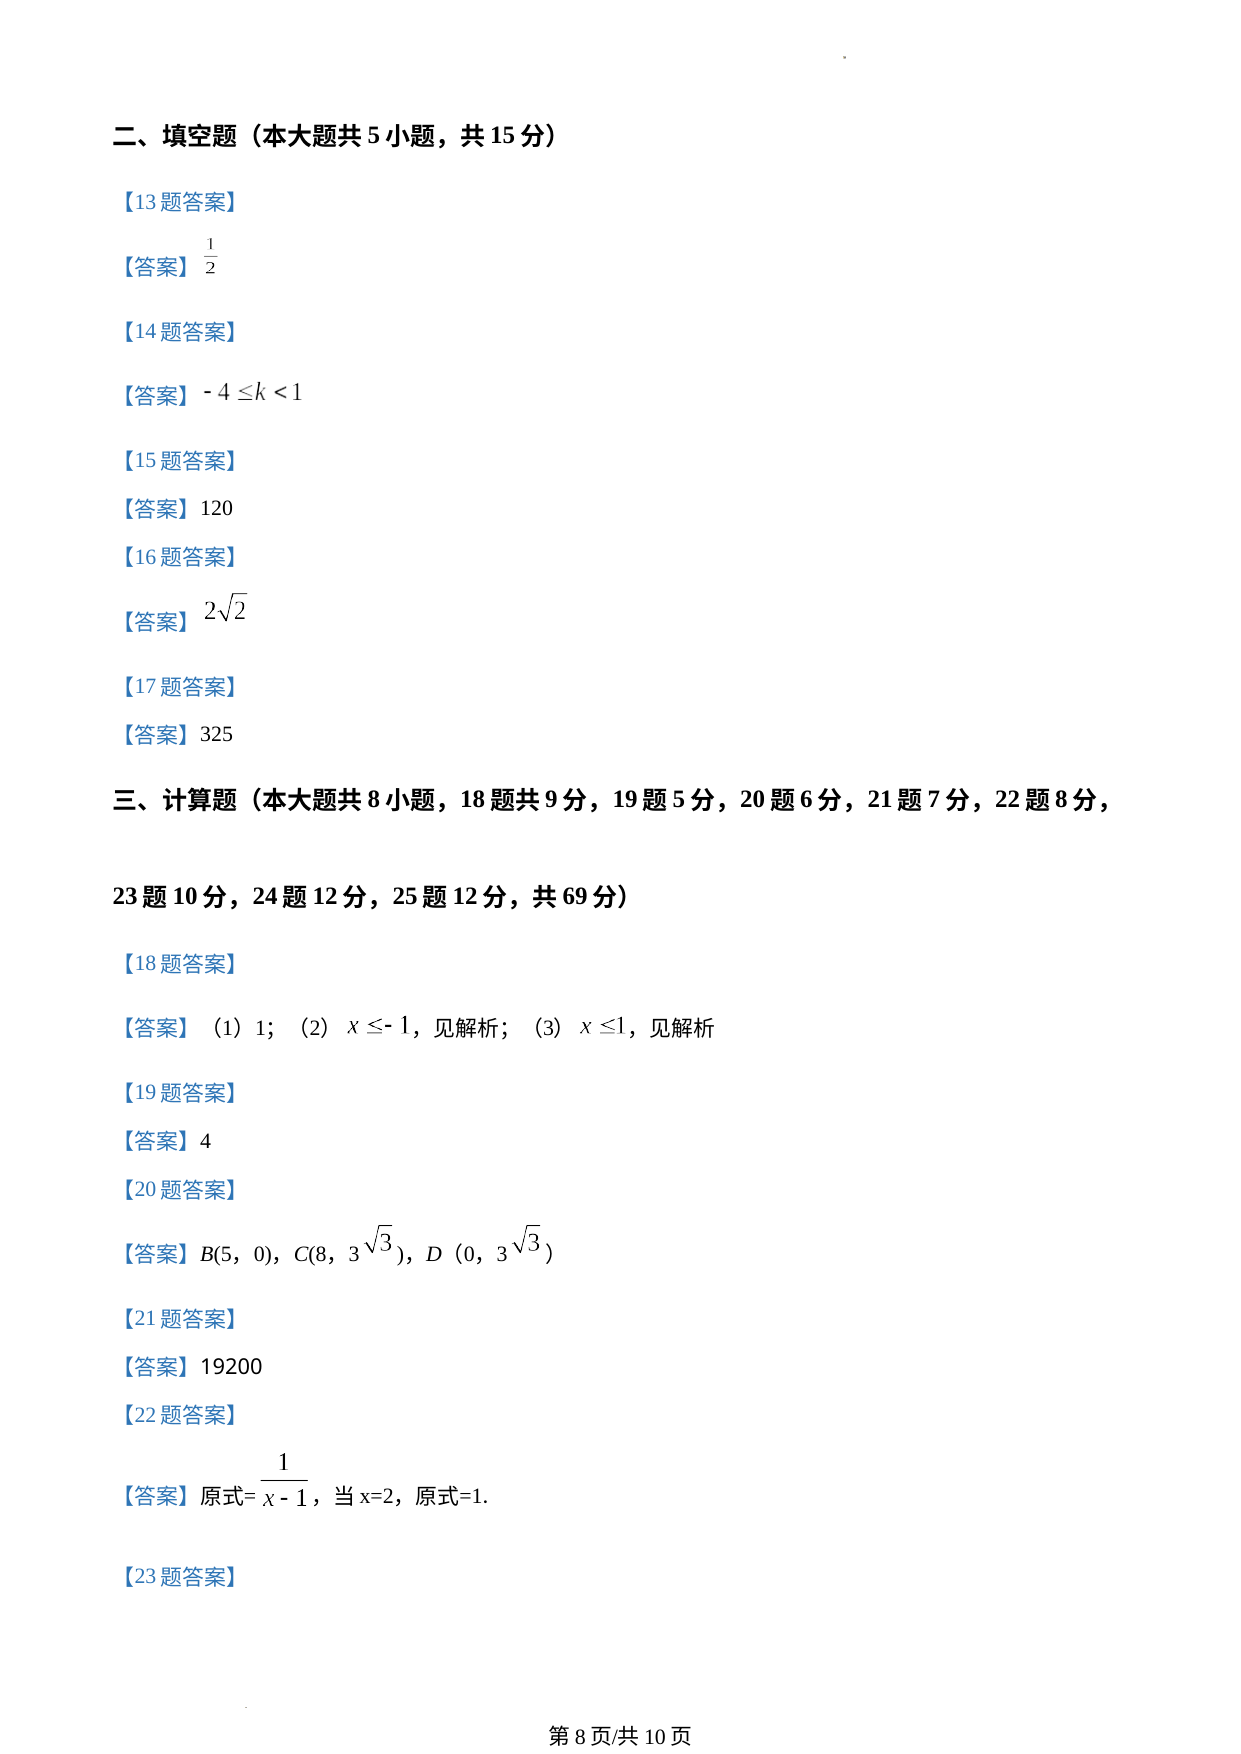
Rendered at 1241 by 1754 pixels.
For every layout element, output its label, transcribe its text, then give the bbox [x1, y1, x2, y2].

text 【答案】19200 [112, 1350, 1128, 1382]
text 【答案】B(5，0)，C(8，3)，D（0，3） [112, 1221, 1128, 1286]
text 【答案】 [112, 588, 1128, 653]
text 【21题答案】 [112, 1301, 1128, 1334]
text 【23题答案】 [112, 1560, 1128, 1592]
text 【14题答案】 [112, 314, 1128, 347]
text 三、计算题（本大题共8小题，18题共9分，19题5分，20题6分，21题7分，22题8分，23题10分，24题12分，25题12分，共69分） [112, 766, 1128, 928]
text 【18题答案】 [112, 946, 1128, 979]
text 【13题答案】 [112, 185, 1128, 217]
text 二、填空题（本大题共5小题，共15分） [112, 102, 1128, 167]
text 【答案】原式=，当x=2，原式=1． [112, 1446, 1128, 1544]
text 【答案】 [112, 362, 1128, 427]
text 【22题答案】 [112, 1398, 1128, 1431]
text 【答案】（1）1；（2），见解析；（3），见解析 [112, 995, 1128, 1060]
text 【19题答案】 [112, 1076, 1128, 1108]
text 【15题答案】 [112, 443, 1128, 476]
text 【答案】325 [112, 717, 1128, 750]
text 【20题答案】 [112, 1172, 1128, 1205]
text 【17题答案】 [112, 669, 1128, 702]
text 【答案】120 [112, 492, 1128, 524]
text 【答案】4 [112, 1124, 1128, 1156]
text 【答案】 [112, 233, 1128, 298]
text 【16题答案】 [112, 540, 1128, 572]
